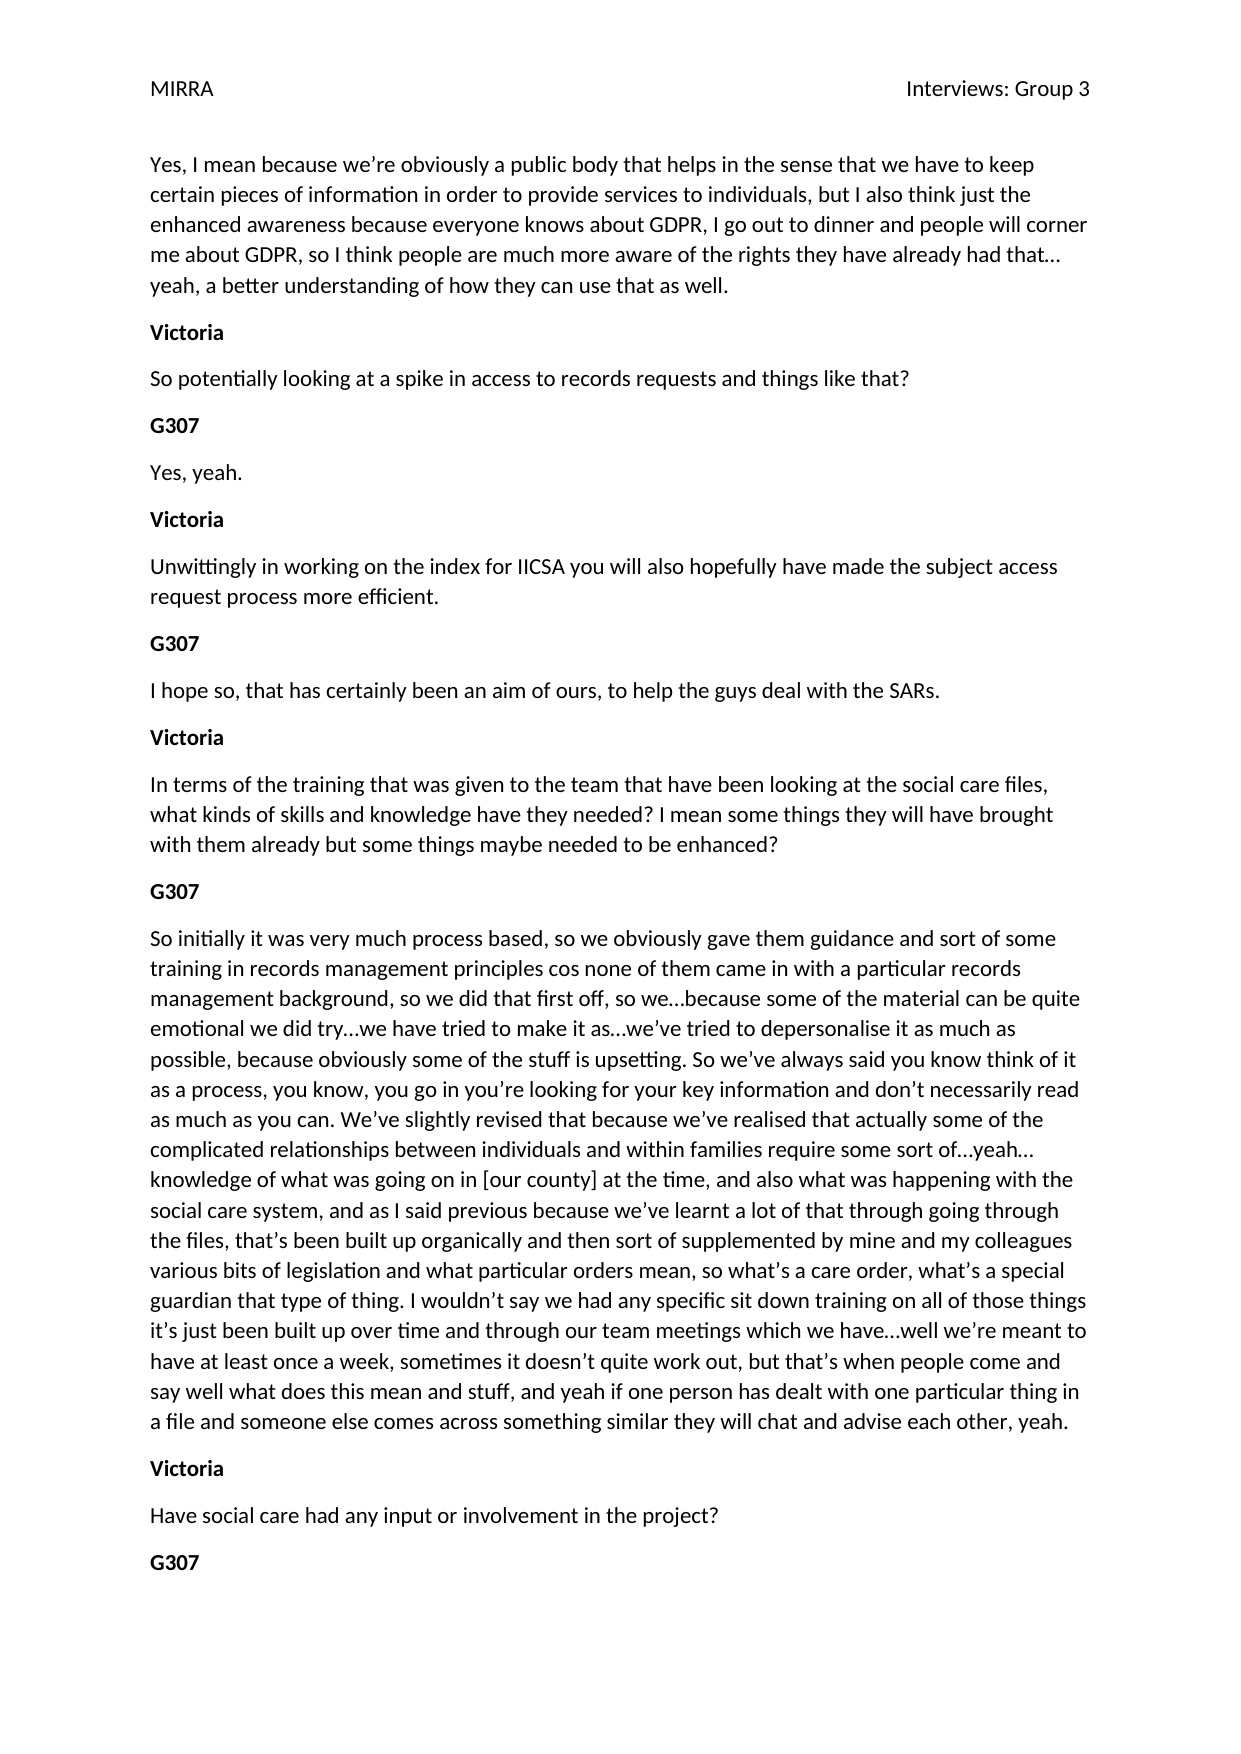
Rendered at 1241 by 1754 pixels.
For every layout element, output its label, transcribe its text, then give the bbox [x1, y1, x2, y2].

text Victoria [150, 505, 1090, 533]
text Victoria [150, 723, 1090, 751]
text G307 [150, 877, 1090, 905]
text So potentially looking at a spike in access to records requests and things like that? [150, 364, 1090, 393]
text Yes, yeah. [150, 458, 1090, 486]
text Victoria [150, 1454, 1090, 1482]
text Victoria [150, 318, 1090, 346]
text Yes, I mean because we’re obviously a public body that helps in the sense that we have to keep certain pieces of information in order to provide services to individuals, but I also think just the enhanced awareness because everyone knows about GDPR, I go out to dinner and people will corner me about GDPR, so I think people are much more aware of the rights they have already had that…yeah, a better understanding of how they can use that as well. [150, 150, 1090, 299]
text I hope so, that has certainly been an aim of ours, to help the guys deal with the SARs. [150, 676, 1090, 704]
text G307 [150, 629, 1090, 657]
text So initially it was very much process based, so we obviously gave them guidance and sort of some training in records management principles cos none of them came in with a particular records management background, so we did that first off, so we…because some of the material can be quite emotional we did try…we have tried to make it as…we’ve tried to depersonalise it as much as possible, because obviously some of the stuff is upsetting. So we’ve always said you know think of it as a process, you know, you go in you’re looking for your key information and don’t necessarily read as much as you can. We’ve slightly revised that because we’ve realised that actually some of the complicated relationships between individuals and within families require some sort of…yeah…knowledge of what was going on in [our county] at the time, and also what was happening with the social care system, and as I said previous because we’ve learnt a lot of that through going through the files, that’s been built up organically and then sort of supplemented by mine and my colleagues various bits of legislation and what particular orders mean, so what’s a care order, what’s a special guardian that type of thing. I wouldn’t say we had any specific sit down training on all of those things it’s just been built up over time and through our team meetings which we have…well we’re meant to have at least once a week, sometimes it doesn’t quite work out, but that’s when people come and say well what does this mean and stuff, and yeah if one person has dealt with one particular thing in a file and someone else comes across something similar they will chat and advise each other, yeah. [150, 924, 1090, 1435]
text G307 [150, 1548, 1090, 1576]
text G307 [150, 411, 1090, 439]
text Unwittingly in working on the index for IICSA you will also hopefully have made the subject access request process more efficient. [150, 552, 1090, 610]
text Have social care had any input or involvement in the project? [150, 1501, 1090, 1529]
text In terms of the training that was given to the team that have been looking at the social care files, what kinds of skills and knowledge have they needed? I mean some things they will have brought with them already but some things maybe needed to be enhanced? [150, 770, 1090, 858]
